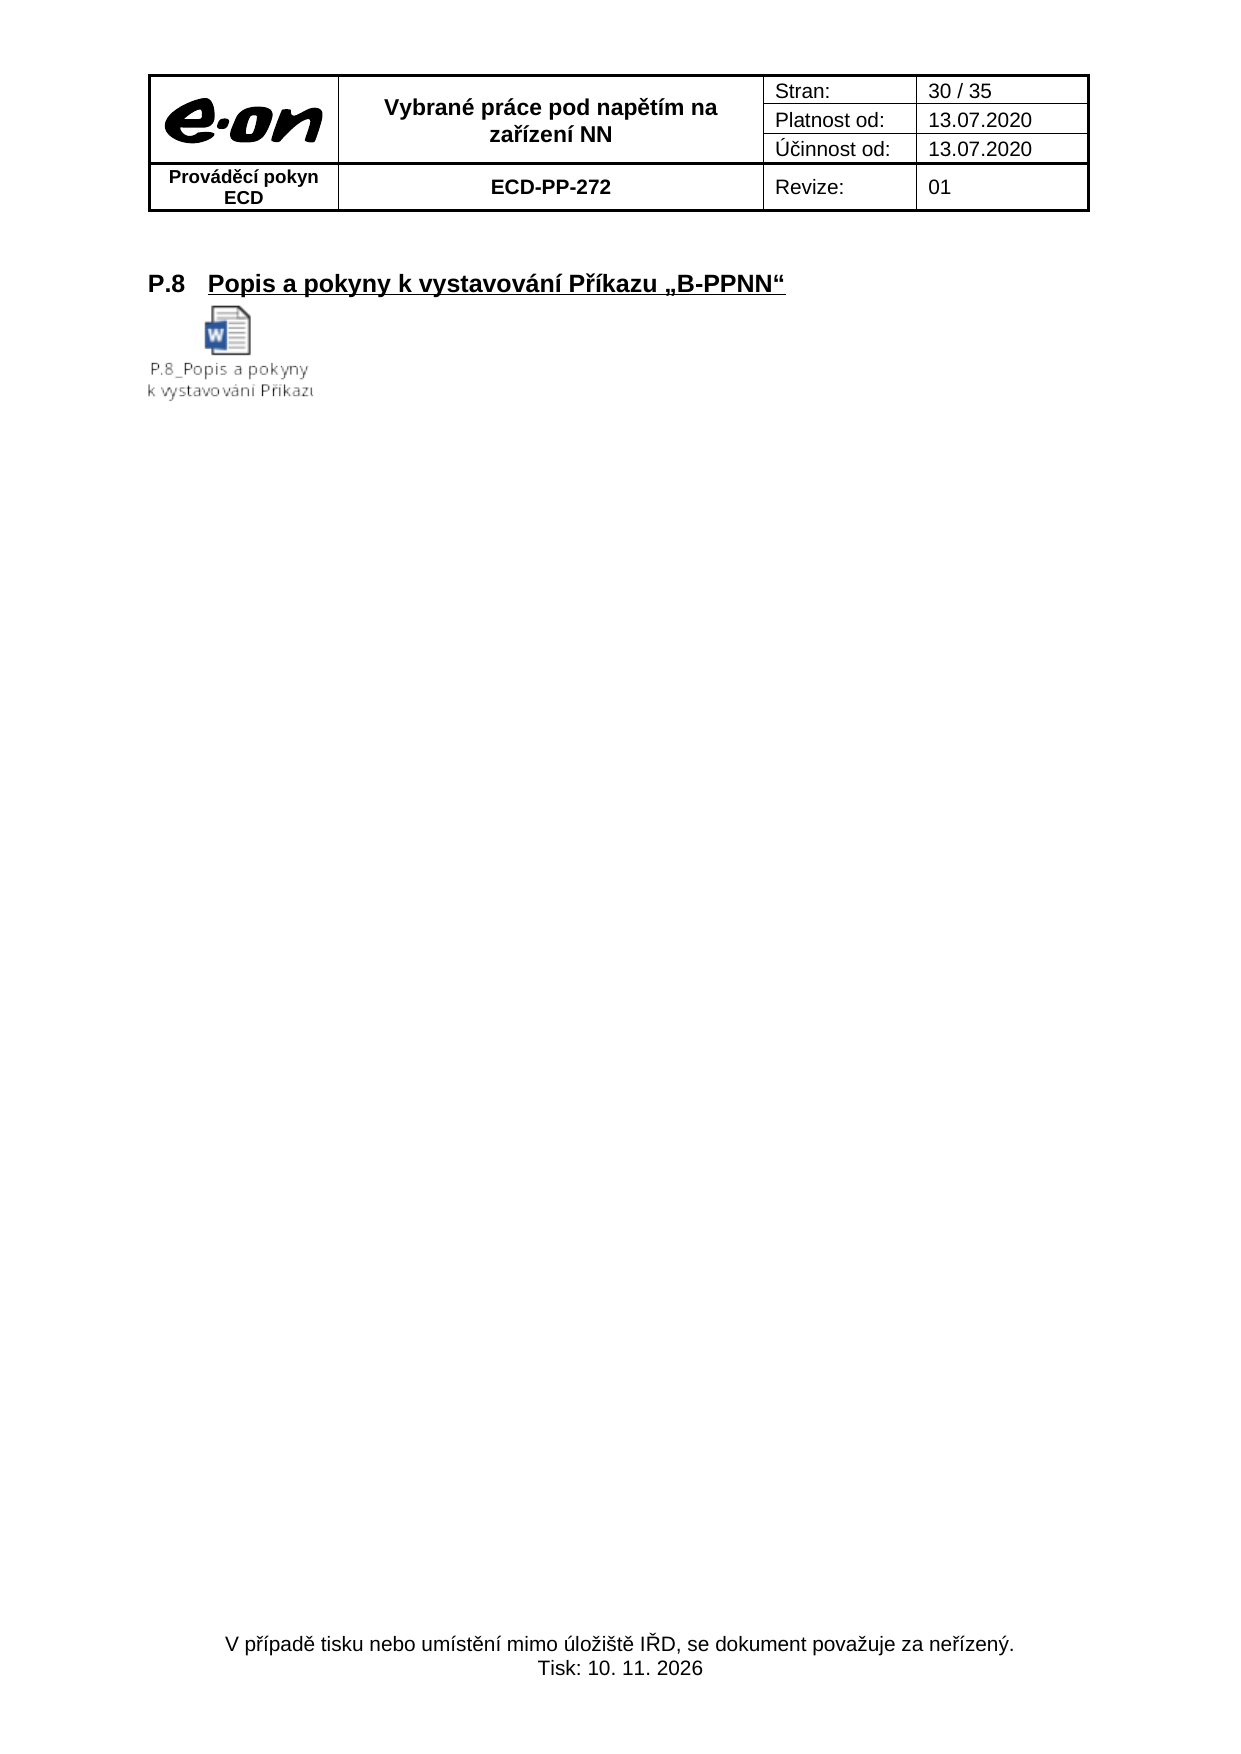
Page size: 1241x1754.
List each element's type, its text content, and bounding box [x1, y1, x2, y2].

text Popis a pokyny k vystavování Příkazu „B-PPNN“ [148, 269, 1092, 298]
